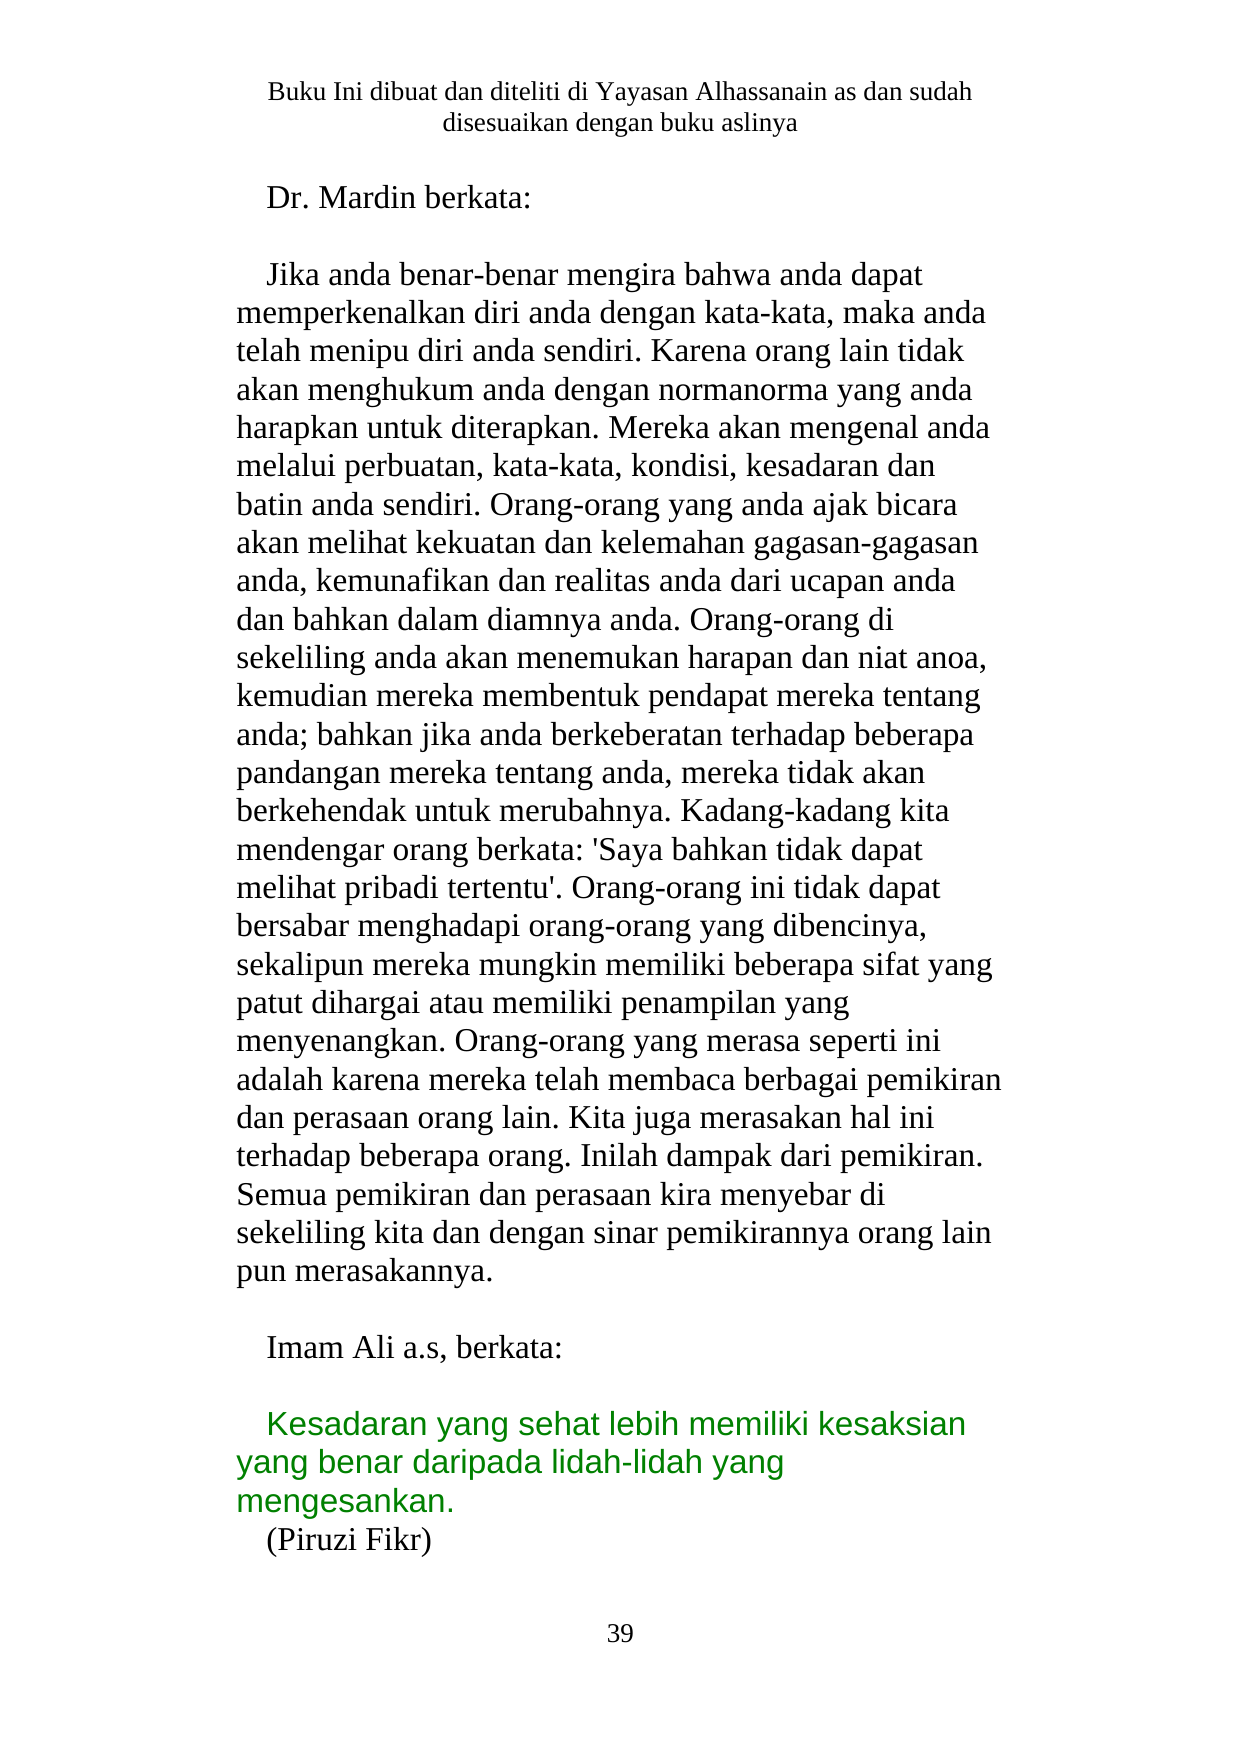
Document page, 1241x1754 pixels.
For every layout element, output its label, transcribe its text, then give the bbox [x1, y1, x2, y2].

text Kesadaran yang sehat lebih memiliki kesaksian yang benar daripada lidah-lidah yang mengesankan. [236, 1404, 1004, 1519]
text (Piruzi Fikr) [236, 1519, 1004, 1557]
text Imam Ali a.s, berkata: [236, 1327, 1004, 1366]
text Jika anda benar-benar mengira bahwa anda dapat memperkenalkan diri anda dengan kata-kata, maka anda telah menipu diri anda sendiri. Karena orang lain tidak akan menghukum anda dengan normanorma yang anda harapkan untuk diterapkan. Mereka akan mengenal anda melalui perbuatan, kata-kata, kondisi, kesadaran dan batin anda sendiri. Orang-orang yang anda ajak bicara akan melihat kekuatan dan kelemahan gagasan-gagasan anda, kemunafikan dan realitas anda dari ucapan anda dan bahkan dalam diamnya anda. Orang-orang di sekeliling anda akan menemukan harapan dan niat anoa, kemudian mereka membentuk pendapat mereka tentang anda; bahkan jika anda berkeberatan terhadap beberapa pandangan mereka tentang anda, mereka tidak akan berkehendak untuk merubahnya. Kadang-kadang kita mendengar orang berkata: 'Saya bahkan tidak dapat melihat pribadi tertentu'. Orang-orang ini tidak dapat bersabar menghadapi orang-orang yang dibencinya, sekalipun mereka mungkin memiliki beberapa sifat yang patut dihargai atau memiliki penampilan yang menyenangkan. Orang-orang yang merasa seperti ini adalah karena mereka telah membaca berbagai pemikiran dan perasaan orang lain. Kita juga merasakan hal ini terhadap beberapa orang. Inilah dampak dari pemikiran. Semua pemikiran dan perasaan kira menyebar di sekeliling kita dan dengan sinar pemikirannya orang lain pun merasakannya. [236, 254, 1004, 1289]
text Dr. Mardin berkata: [236, 177, 1004, 216]
